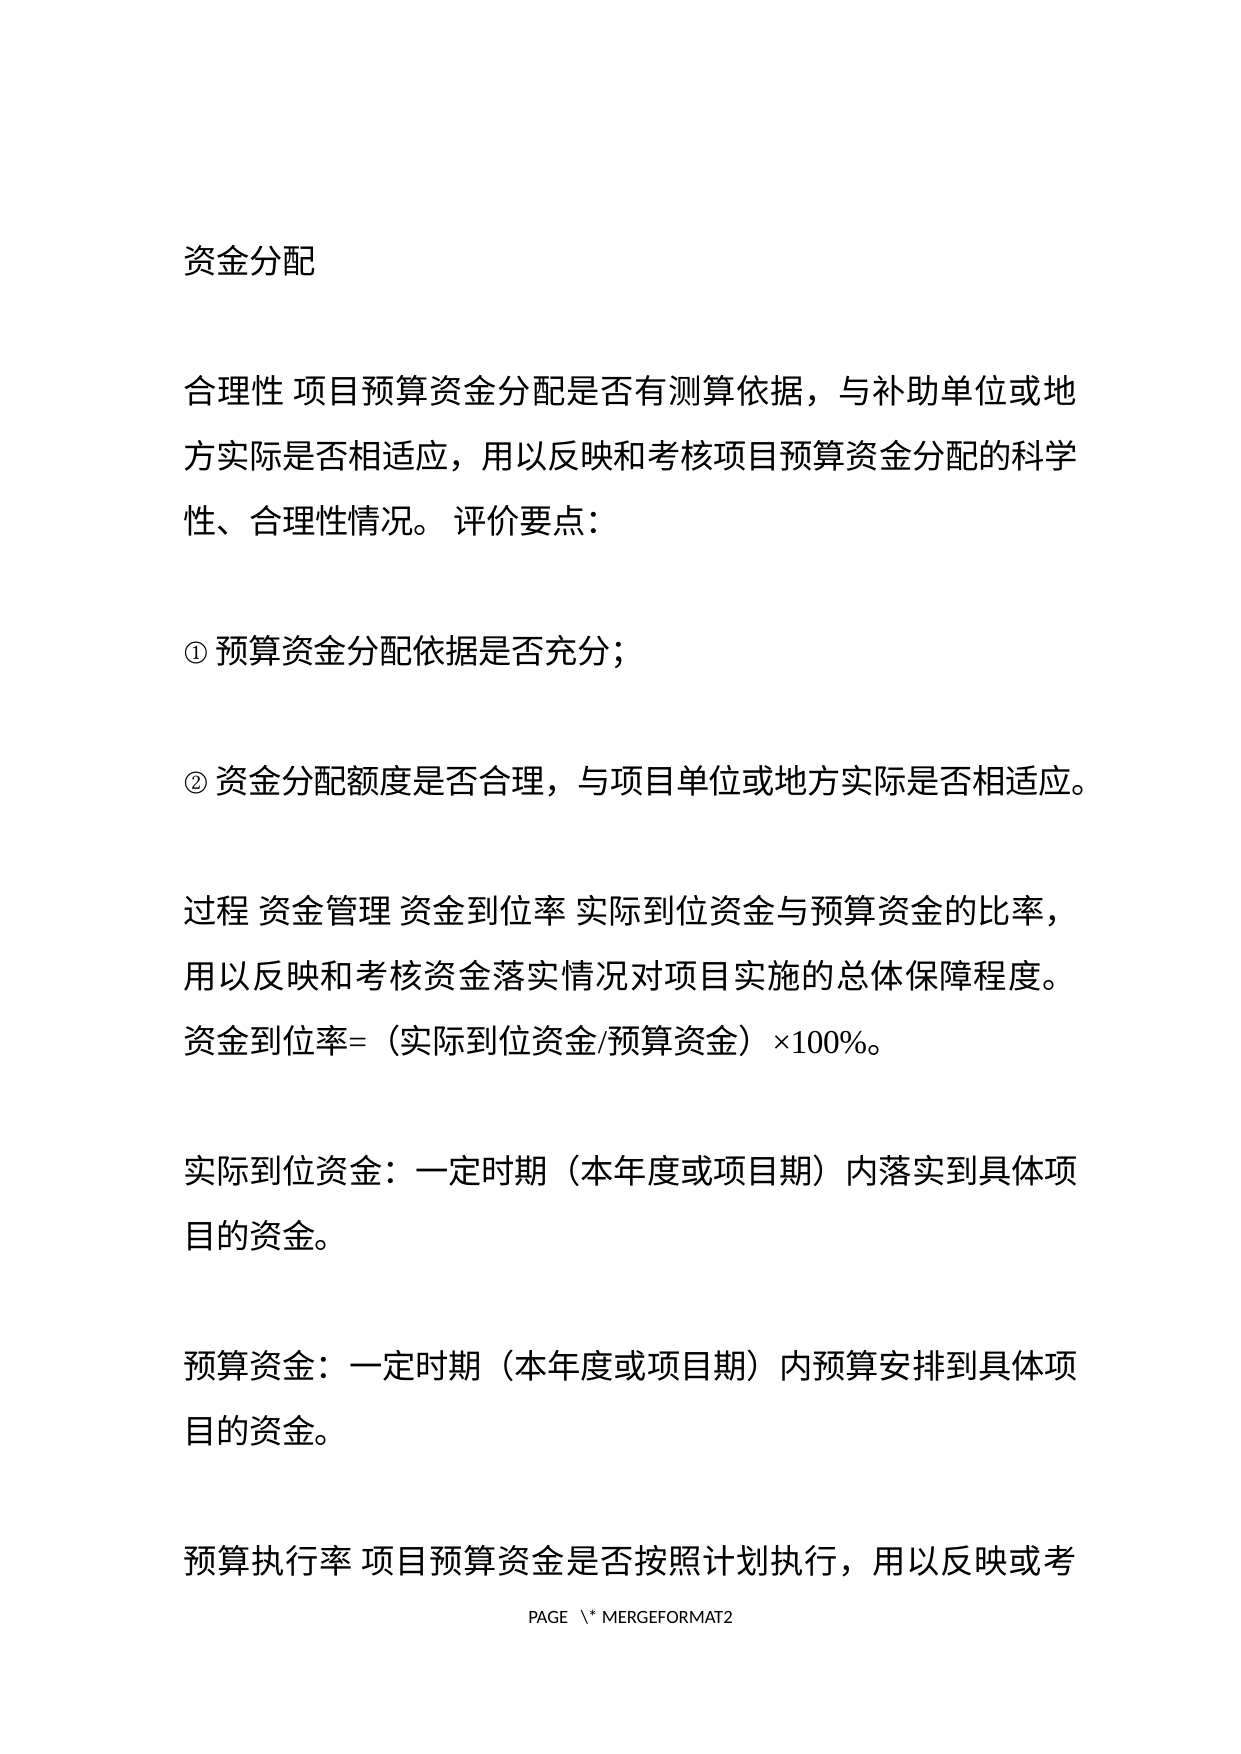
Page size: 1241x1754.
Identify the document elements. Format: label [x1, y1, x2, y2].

text [183, 162, 1078, 1592]
